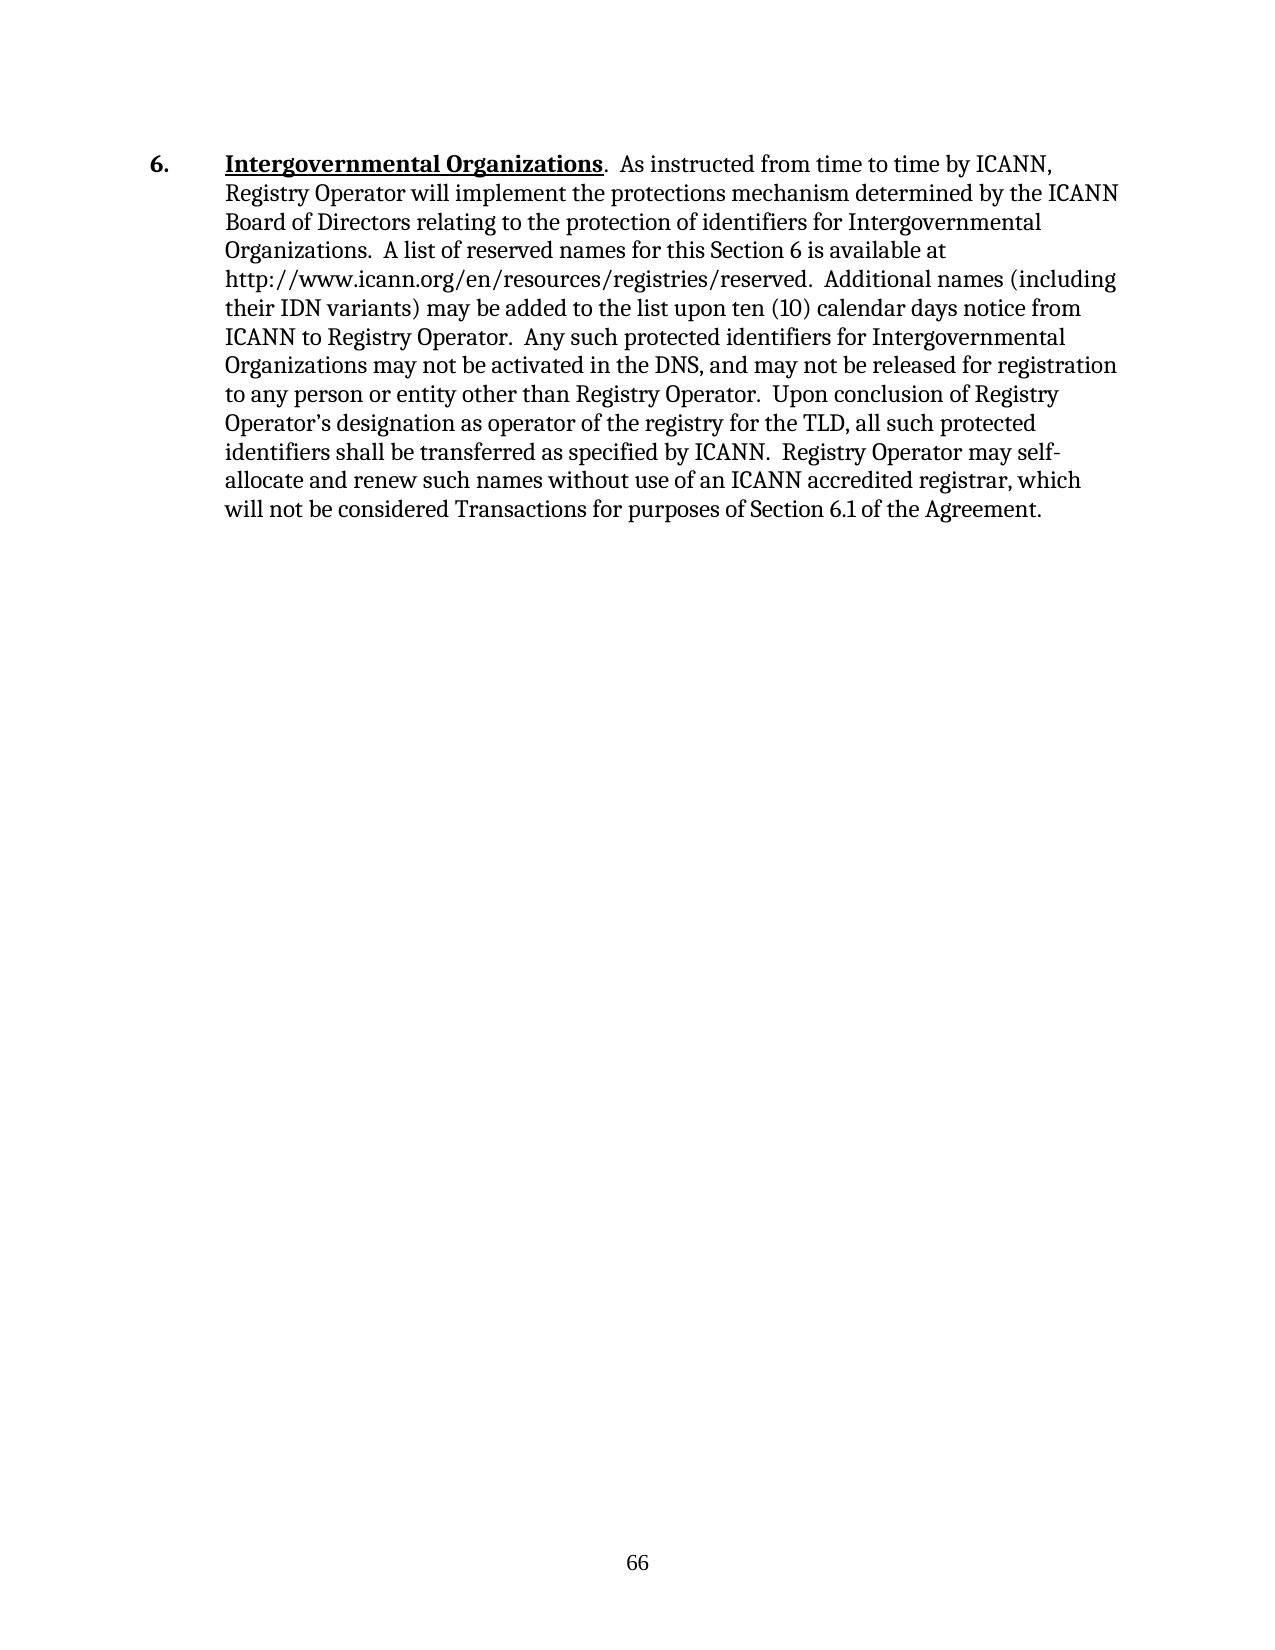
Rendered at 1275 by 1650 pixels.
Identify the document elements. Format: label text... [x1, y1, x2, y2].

text 6. Intergovernmental Organizations. As instructed from time to time by ICANN, Registry Operator will implement the protections mechanism determined by the ICANN Board of Directors relating to the protection of identifiers for Intergovernmental Organizations. A list of reserved names for this Section 6 is available at http://www.icann.org/en/resources/registries/reserved. Additional names (including their IDN variants) may be added to the list upon ten (10) calendar days notice from ICANN to Registry Operator. Any such protected identifiers for Intergovernmental Organizations may not be activated in the DNS, and may not be released for registration to any person or entity other than Registry Operator. Upon conclusion of Registry Operator’s designation as operator of the registry for the TLD, all such protected identifiers shall be transferred as specified by ICANN. Registry Operator may self-allocate and renew such names without use of an ICANN accredited registrar, which will not be considered Transactions for purposes of Section 6.1 of the Agreement. [150, 150, 1125, 524]
